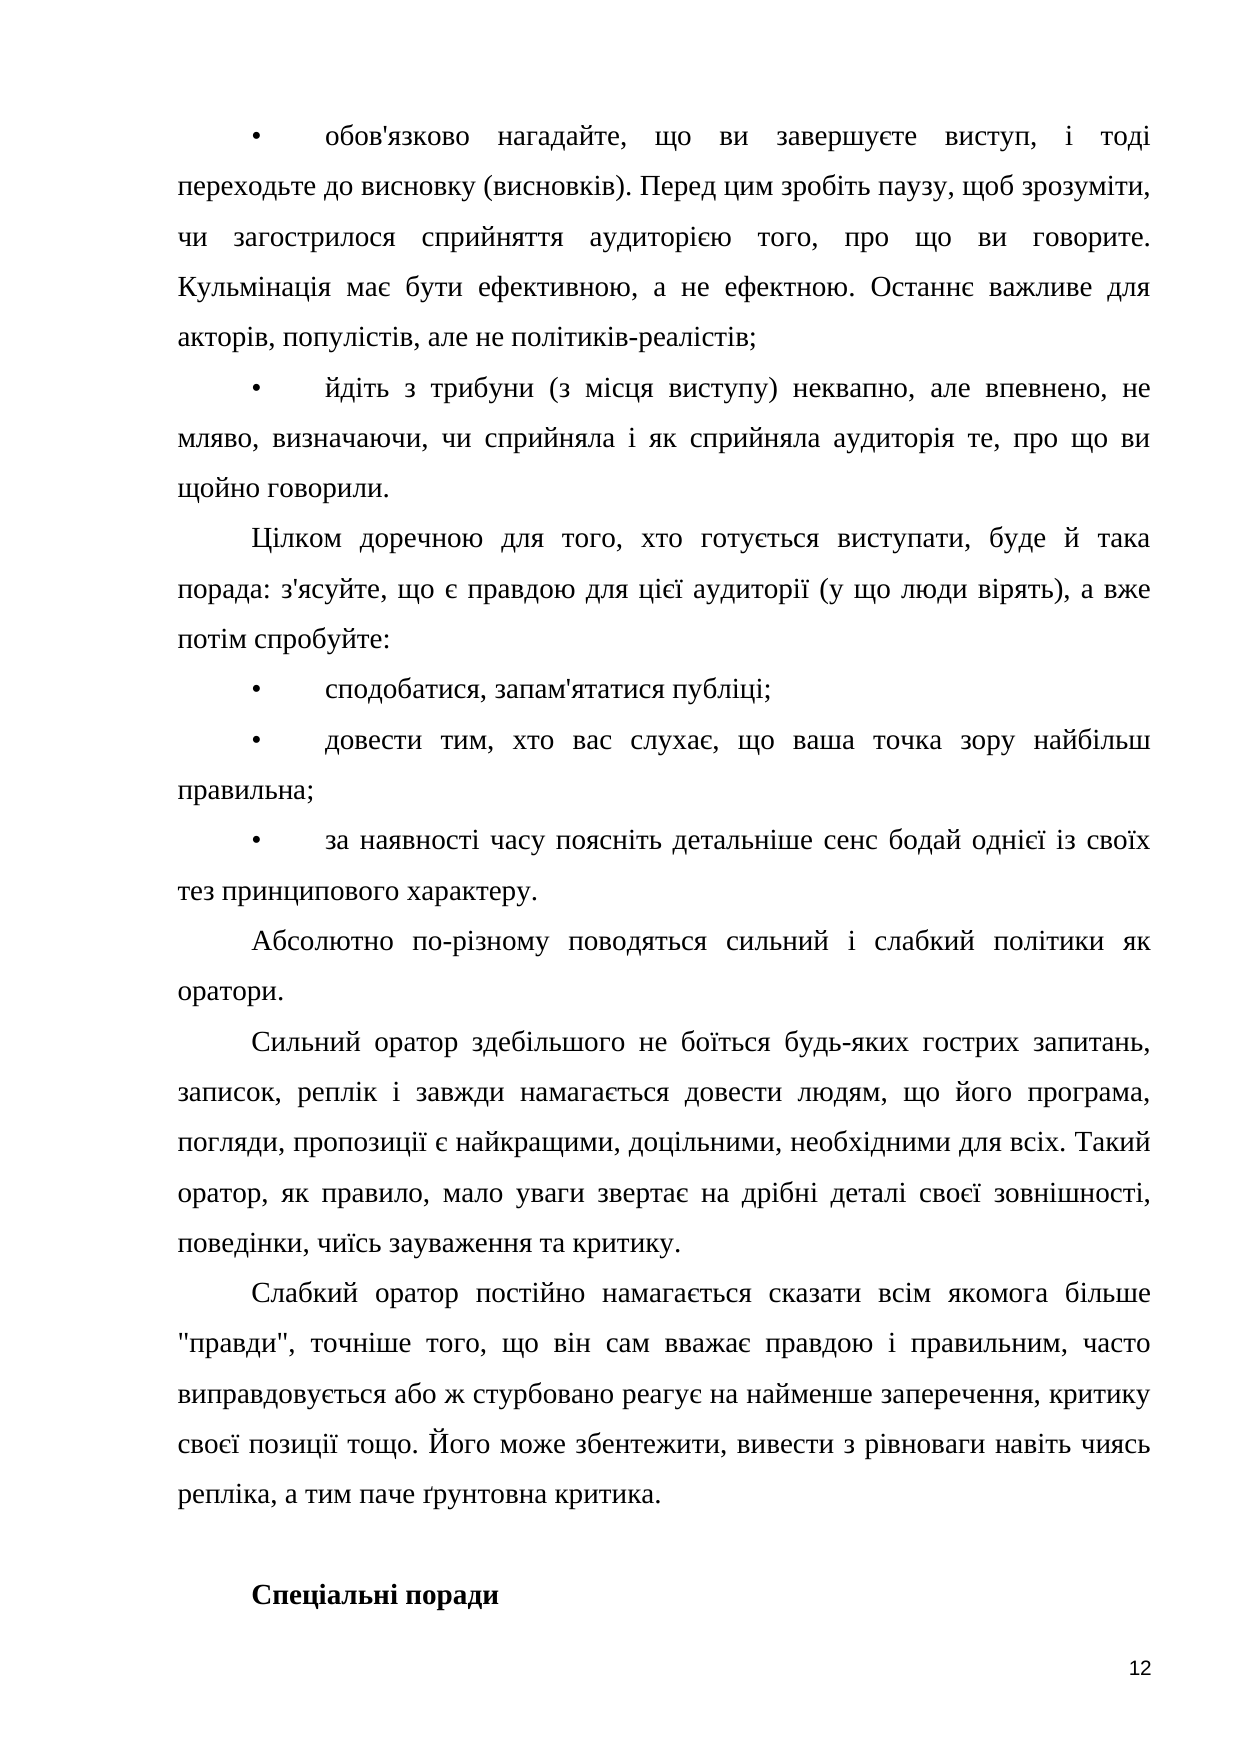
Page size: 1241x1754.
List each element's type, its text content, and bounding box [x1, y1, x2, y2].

text Слабкий оратор постійно намагається сказати всім якомога більше "правди", точніше того, що він сам вважає правдою і правильним, часто виправдовується або ж стурбовано реагує на найменше заперечення, критику своєї позиції тощо. Його може збентежити, вивести з рівноваги навіть чиясь репліка, а тим паче ґрунтовна критика. [177, 1275, 1152, 1510]
list обов'язково нагадайте, що ви завершуєте виступ, і тоді переходьте до висновку (висновків). Перед цим зробіть паузу, щоб зрозуміти, чи загострилося сприйняття аудиторією того, про що ви говорите. Кульмінація має бути ефективною, а не ефектною. Останнє важливе для акторів, популістів, але не політиків-реалістів; [177, 118, 1152, 353]
text Спеціальні поради [177, 1577, 1152, 1611]
text Сильний оратор здебільшого не боїться будь-яких гострих запитань, записок, реплік і завжди намагається довести людям, що його програма, погляди, пропозиції є найкращими, доцільними, необхідними для всіх. Такий оратор, як правило, мало уваги звертає на дрібні деталі своєї зовнішності, поведінки, чиїсь зауваження та критику. [177, 1024, 1152, 1258]
text Абсолютно по-різному поводяться сильний і слабкий політики як оратори. [177, 923, 1152, 1007]
list за наявності часу поясніть детальніше сенс бодай однієї із своїх тез принципового характеру. [177, 822, 1152, 906]
list сподобатися, запам'ятатися публіці; [177, 672, 1152, 705]
text Цілком доречною для того, хто готується виступати, буде й така порада: з'ясуйте, що є правдою для цієї аудиторії (у що люди вірять), а вже потім спробуйте: [177, 521, 1152, 655]
list йдіть з трибуни (з місця виступу) неквапно, але впевнено, не мляво, визначаючи, чи сприйняла і як сприйняла аудиторія те, про що ви щойно говорили. [177, 370, 1152, 504]
list довести тим, хто вас слухає, що ваша точка зору найбільш правильна; [177, 722, 1152, 806]
